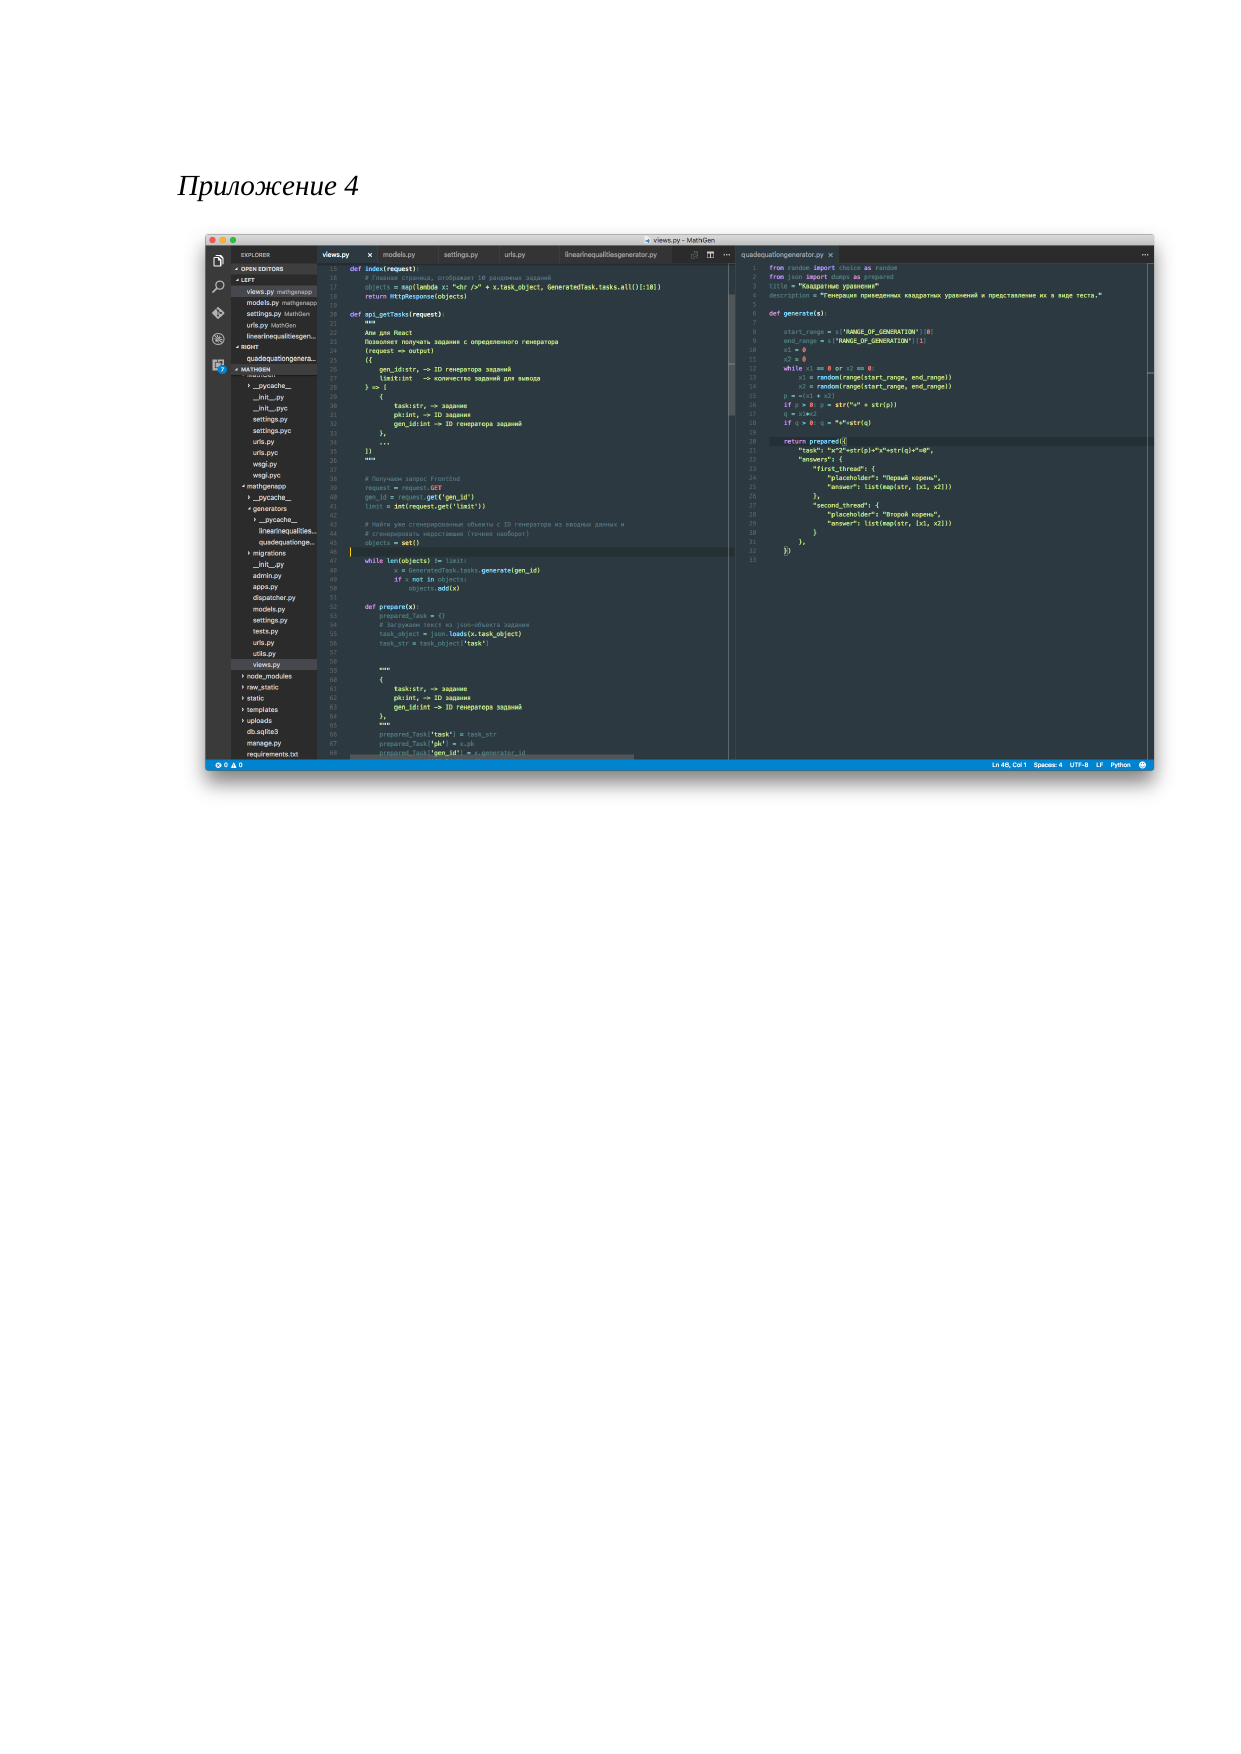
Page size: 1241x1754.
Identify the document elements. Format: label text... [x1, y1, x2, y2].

text Приложение 4 [177, 168, 1152, 202]
picture [177, 218, 1182, 811]
